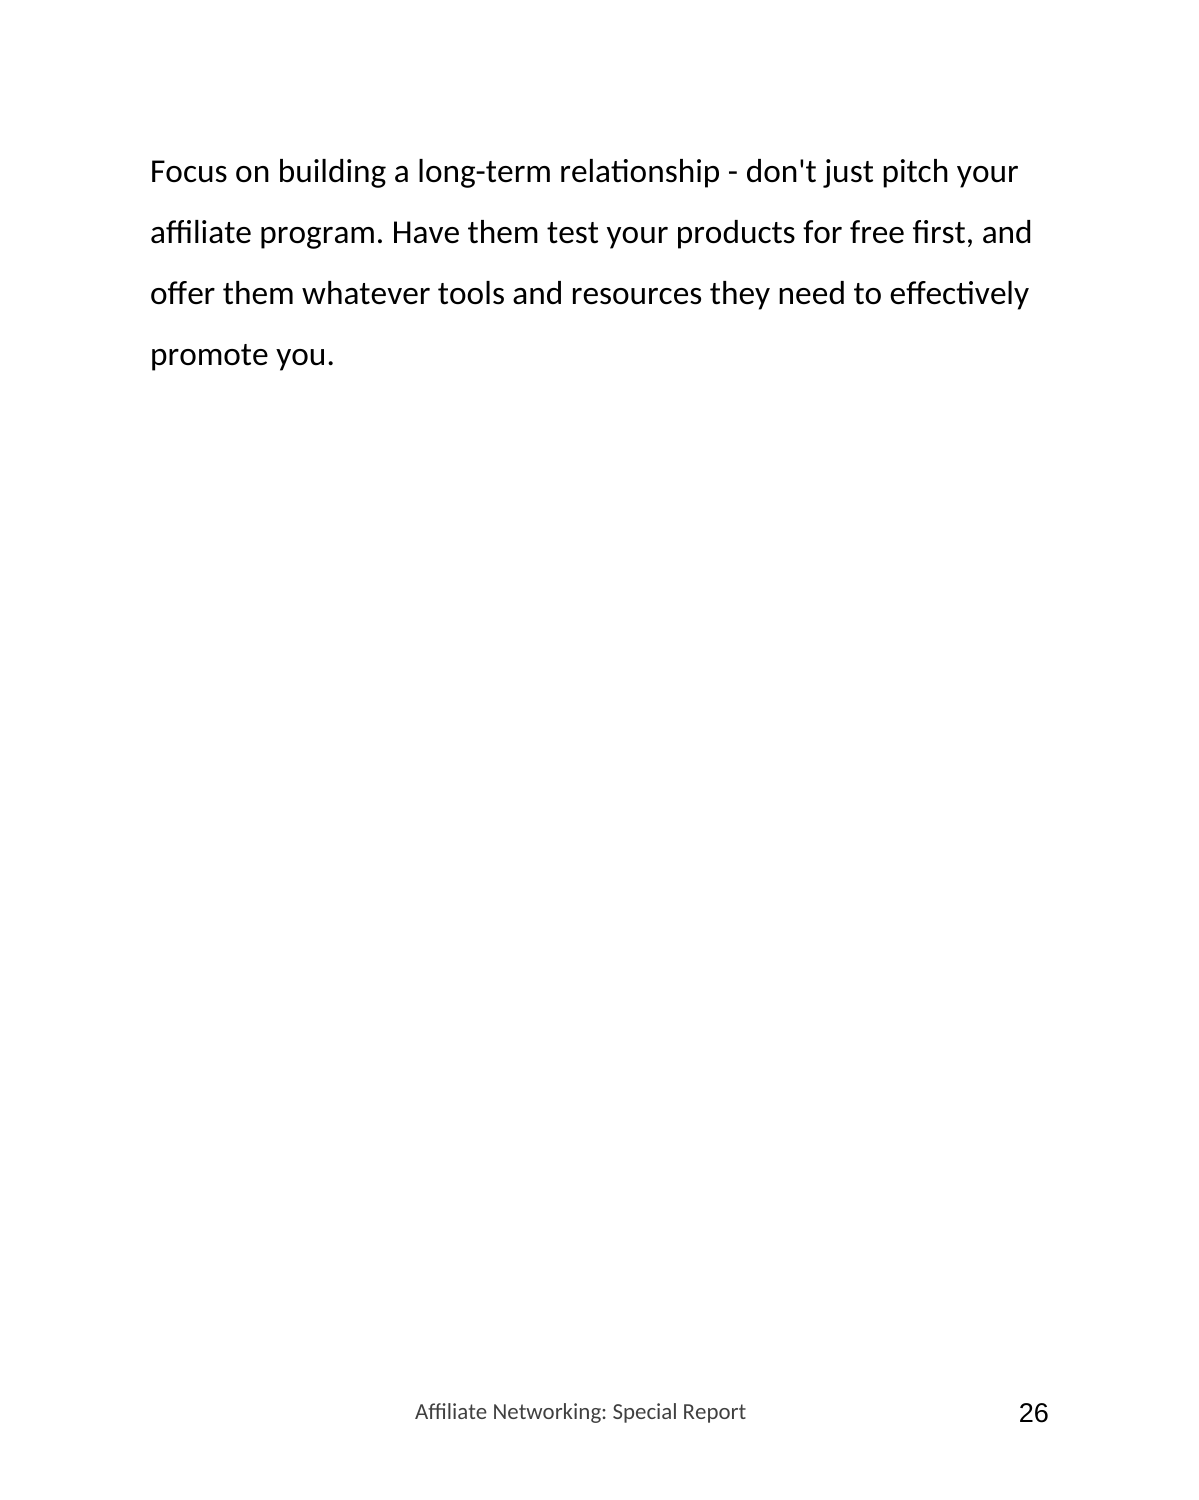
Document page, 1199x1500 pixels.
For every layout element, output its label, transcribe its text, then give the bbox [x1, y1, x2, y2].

text Focus on building a long-term relationship - don't just pitch your affiliate program. Have them test your products for free first, and offer them whatever tools and resources they need to effectively promote you. [150, 150, 1049, 374]
